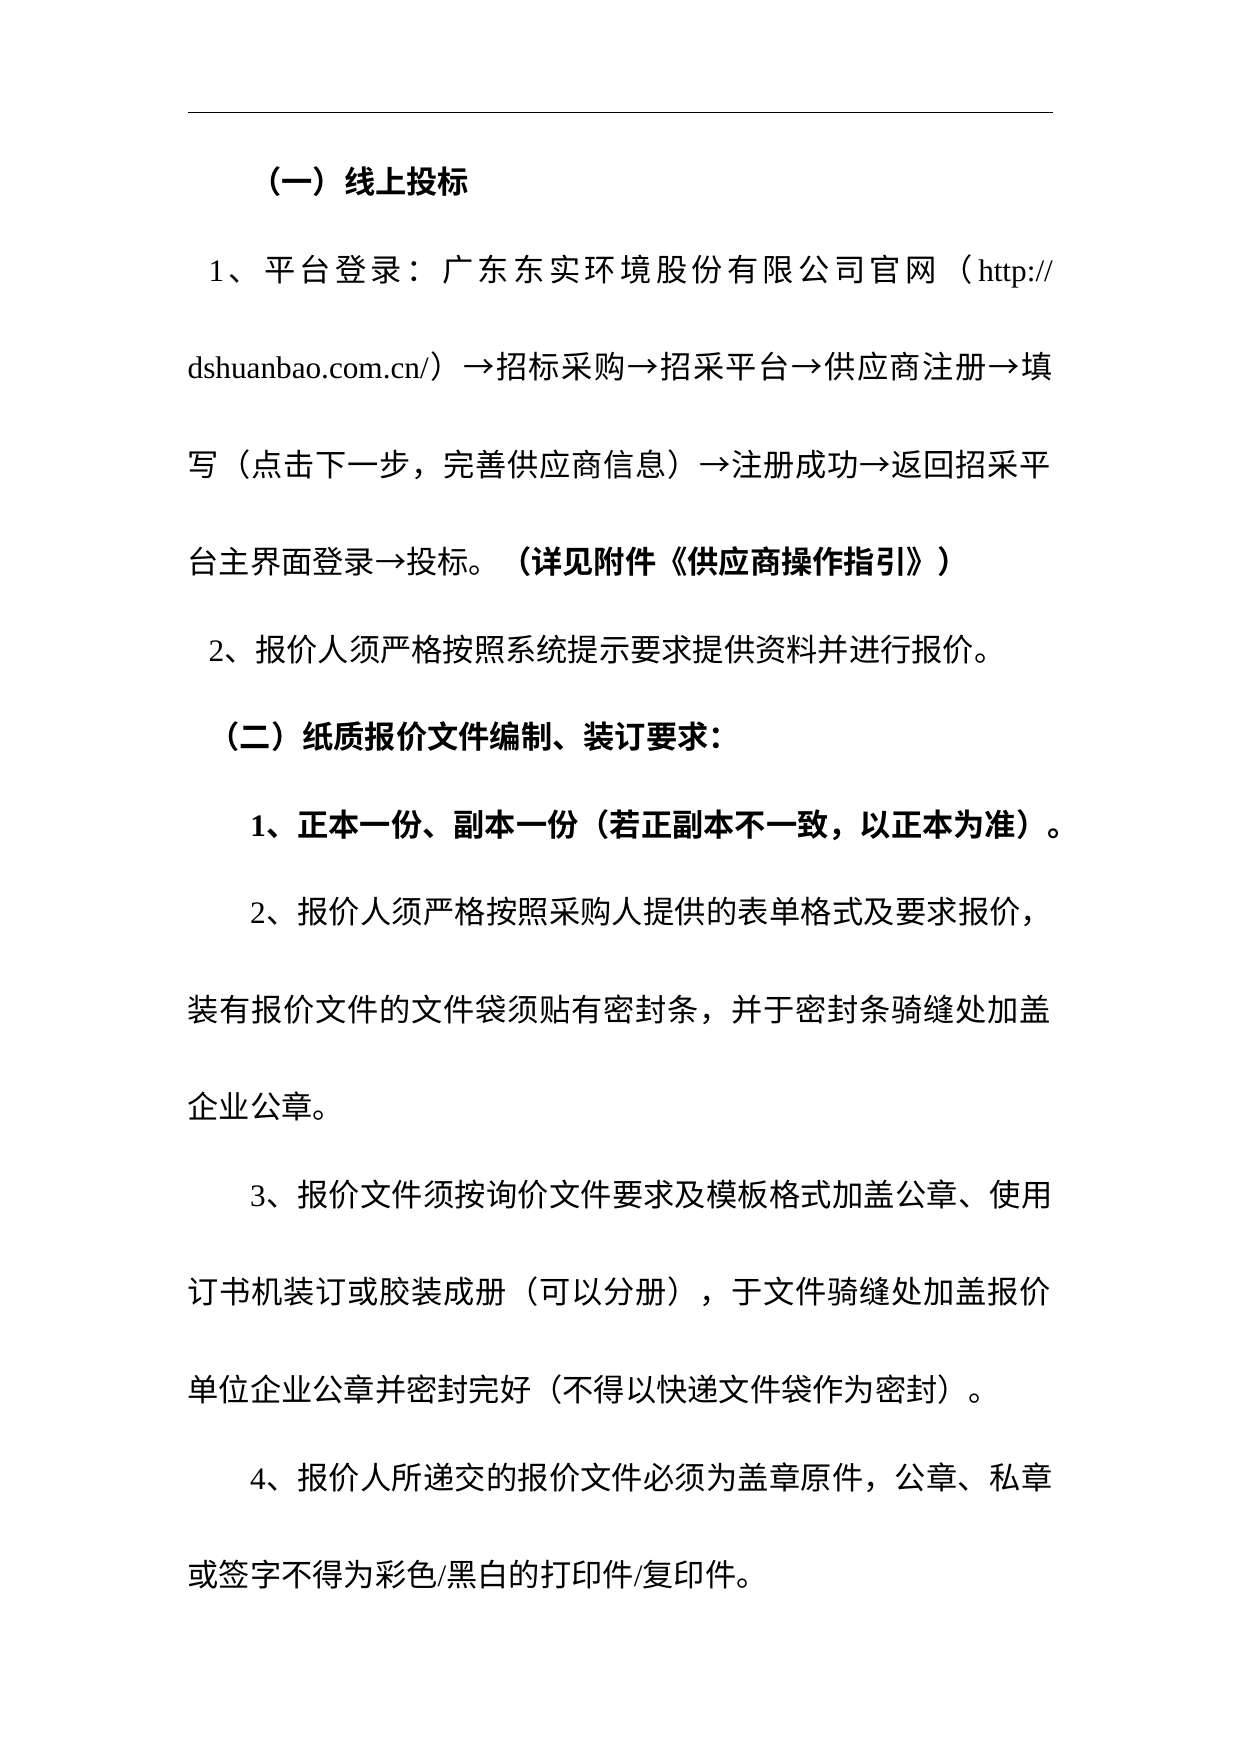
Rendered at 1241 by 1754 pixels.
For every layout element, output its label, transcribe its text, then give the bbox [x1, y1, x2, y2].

text 1、正本一份、副本一份（若正副本不一致，以正本为准）。 [187, 790, 1053, 855]
text 2、报价人须严格按照系统提示要求提供资料并进行报价。 [187, 615, 1053, 680]
text 4、报价人所递交的报价文件必须为盖章原件，公章、私章或签字不得为彩色/黑白的打印件/复印件。 [187, 1443, 1053, 1605]
text （二）纸质报价文件编制、装订要求： [187, 702, 1053, 767]
text 1、平台登录：广东东实环境股份有限公司官网（http://dshuanbao.com.cn/）→招标采购→招采平台→供应商注册→填写（点击下一步，完善供应商信息）→注册成功→返回招采平台主界面登录→投标。（详见附件《供应商操作指引》） [187, 235, 1053, 592]
text （一）线上投标 [187, 147, 1053, 212]
text 2、报价人须严格按照采购人提供的表单格式及要求报价，装有报价文件的文件袋须贴有密封条，并于密封条骑缝处加盖企业公章。 [187, 878, 1053, 1138]
text 3、报价文件须按询价文件要求及模板格式加盖公章、使用订书机装订或胶装成册（可以分册），于文件骑缝处加盖报价单位企业公章并密封完好（不得以快递文件袋作为密封）。 [187, 1160, 1053, 1420]
